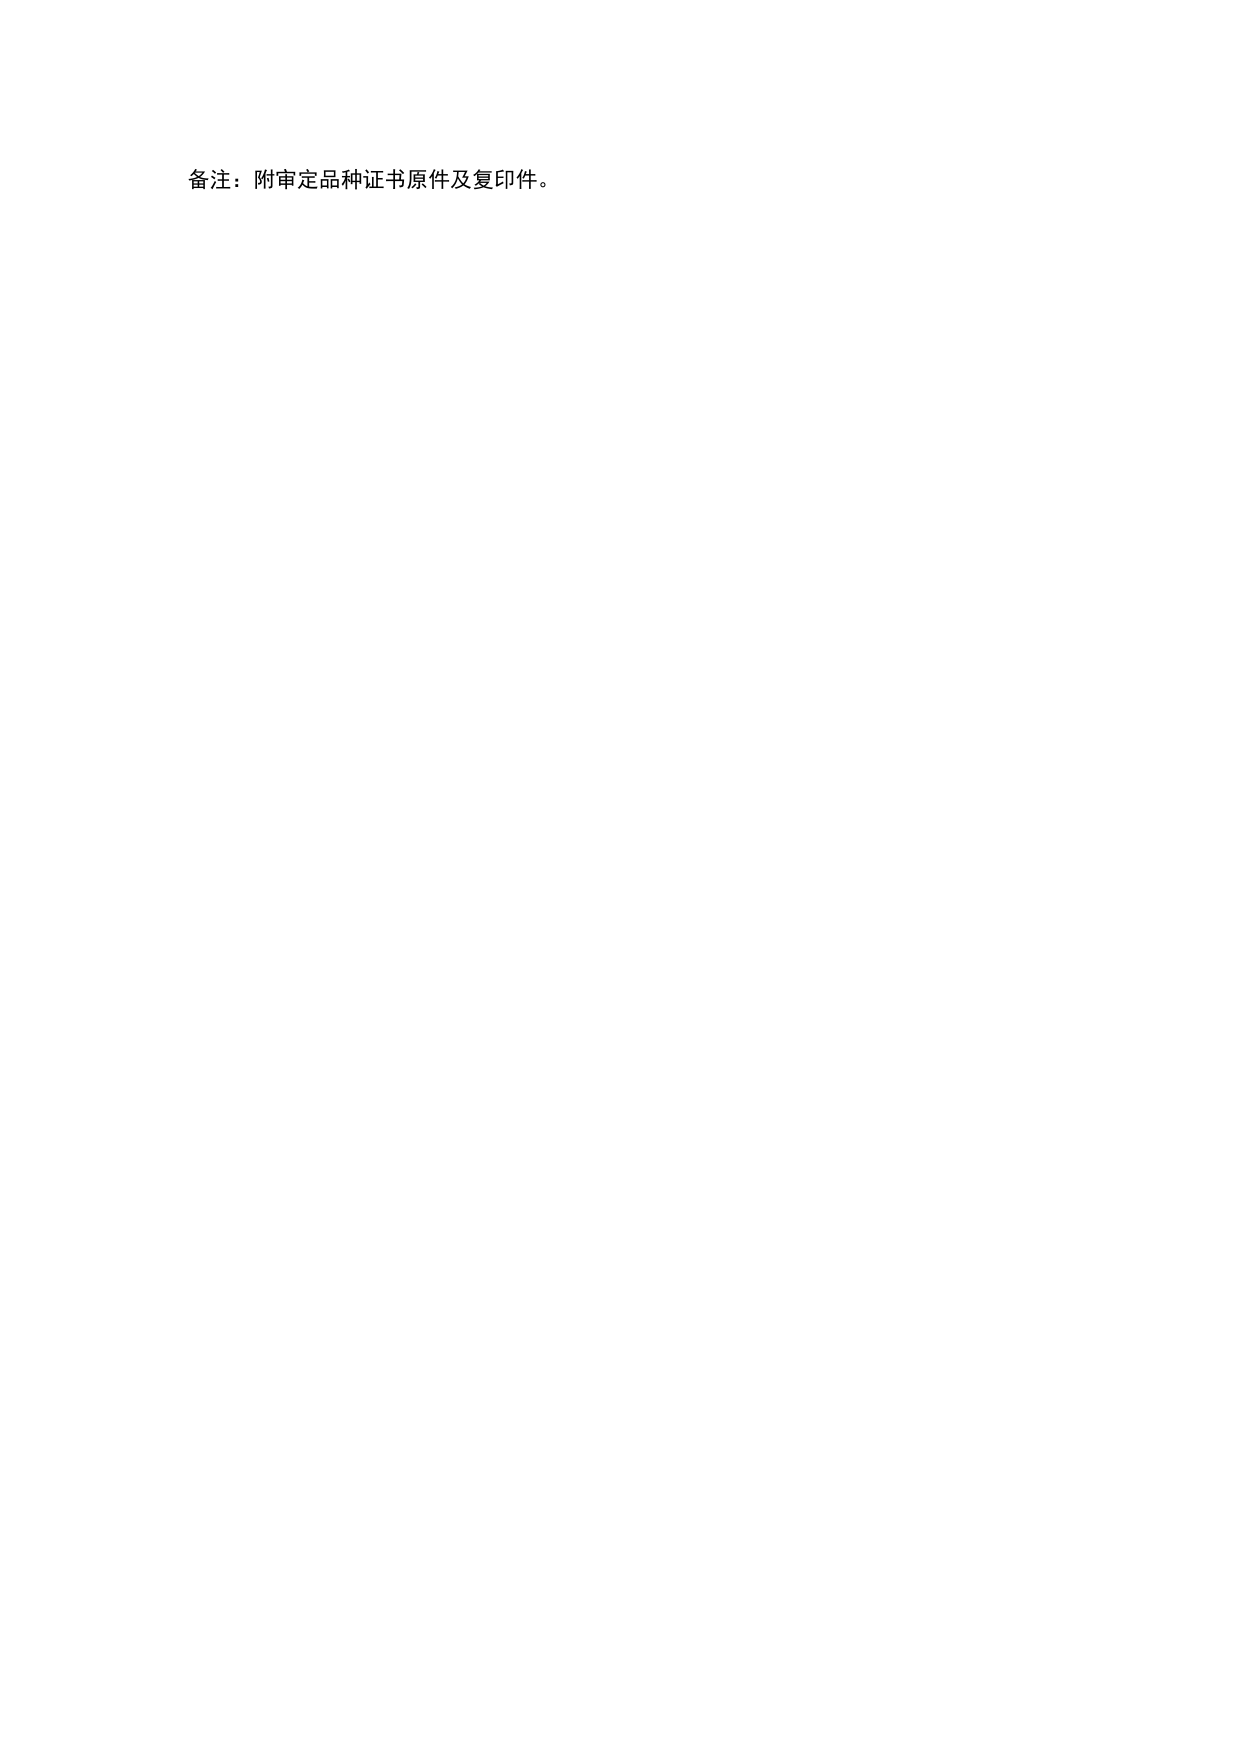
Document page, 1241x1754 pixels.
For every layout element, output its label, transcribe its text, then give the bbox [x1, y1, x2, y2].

text 备注：附审定品种证书原件及复印件。 [187, 162, 1053, 194]
